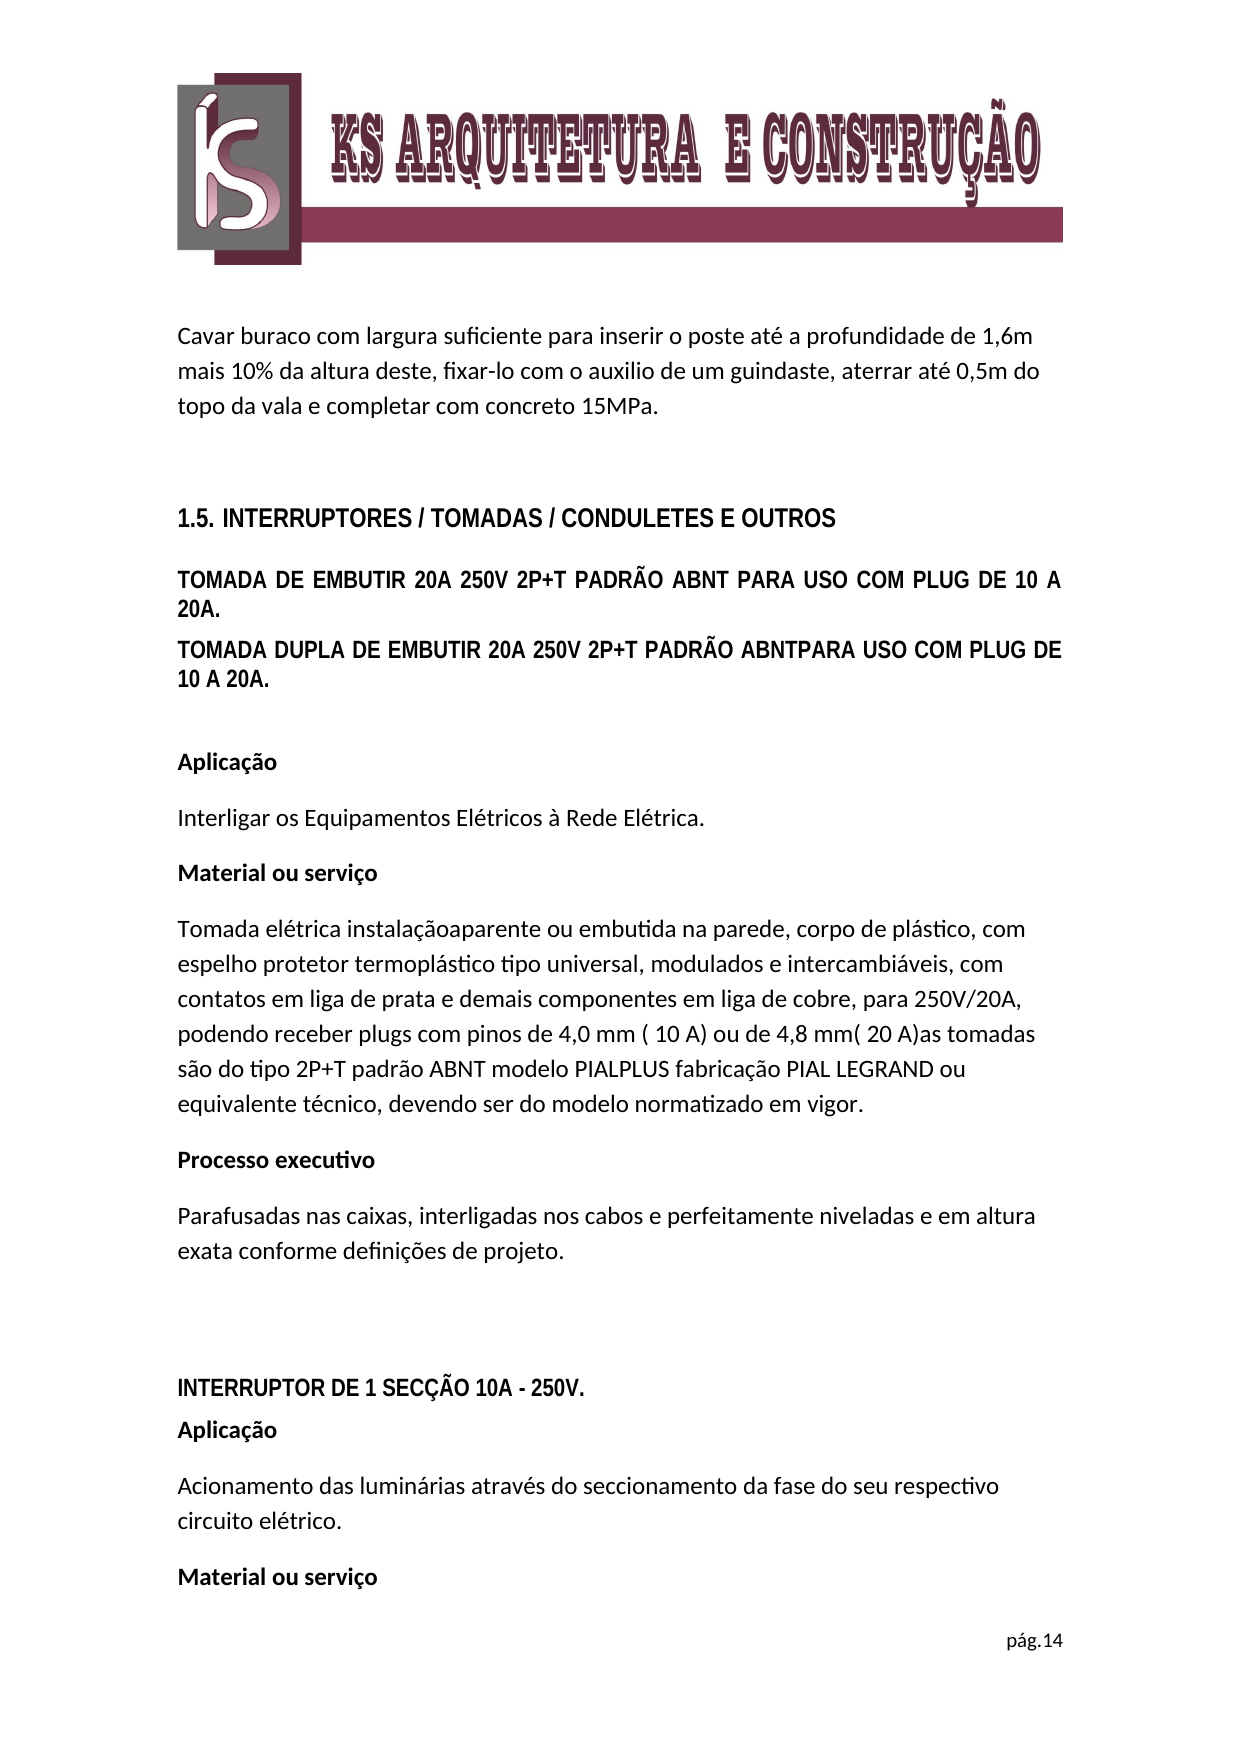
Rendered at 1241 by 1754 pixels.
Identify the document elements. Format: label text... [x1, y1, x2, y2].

subtitle INTERRUPTORES / TOMADAS / CONDULETES E OUTROS [177, 502, 1063, 533]
text Aplicação [177, 746, 1063, 776]
text Parafusadas nas caixas, interligadas nos cabos e perfeitamente niveladas e em altura exata conforme definições de projeto. [177, 1200, 1063, 1266]
text Material ou serviço [177, 1561, 1063, 1592]
text Material ou serviço [177, 858, 1063, 888]
subtitle INTERRUPTOR DE 1 SECÇÃO 10A - 250V. [177, 1373, 1063, 1402]
text Interligar os Equipamentos Elétricos à Rede Elétrica. [177, 802, 1063, 832]
subtitle TOMADA DE EMBUTIR 20A 250V 2P+T PADRÃO ABNT PARA USO COM PLUG DE 10 A 20A. [177, 565, 1063, 622]
text Tomada elétrica instalaçãoaparente ou embutida na parede, corpo de plástico, com espelho protetor termoplástico tipo universal, modulados e intercambiáveis, com contatos em liga de prata e demais componentes em liga de cobre, para 250V/20A, podendo receber plugs com pinos de 4,0 mm ( 10 A) ou de 4,8 mm( 20 A)as tomadas são do tipo 2P+T padrão ABNT modelo PIALPLUS fabricação PIAL LEGRAND ou equivalente técnico, devendo ser do modelo normatizado em vigor. [177, 913, 1063, 1119]
text Processo executivo [177, 1144, 1063, 1175]
picture [177, 73, 1063, 265]
subtitle TOMADA DUPLA DE EMBUTIR 20A 250V 2P+T PADRÃO ABNTPARA USO COM PLUG DE 10 A 20A. [177, 635, 1063, 692]
text Cavar buraco com largura suficiente para inserir o poste até a profundidade de 1,6m mais 10% da altura deste, fixar-lo com o auxilio de um guindaste, aterrar até 0,5m do topo da vala e completar com concreto 15MPa. [177, 320, 1063, 421]
text Aplicação [177, 1414, 1063, 1445]
text Acionamento das luminárias através do seccionamento da fase do seu respectivo circuito elétrico. [177, 1470, 1063, 1536]
